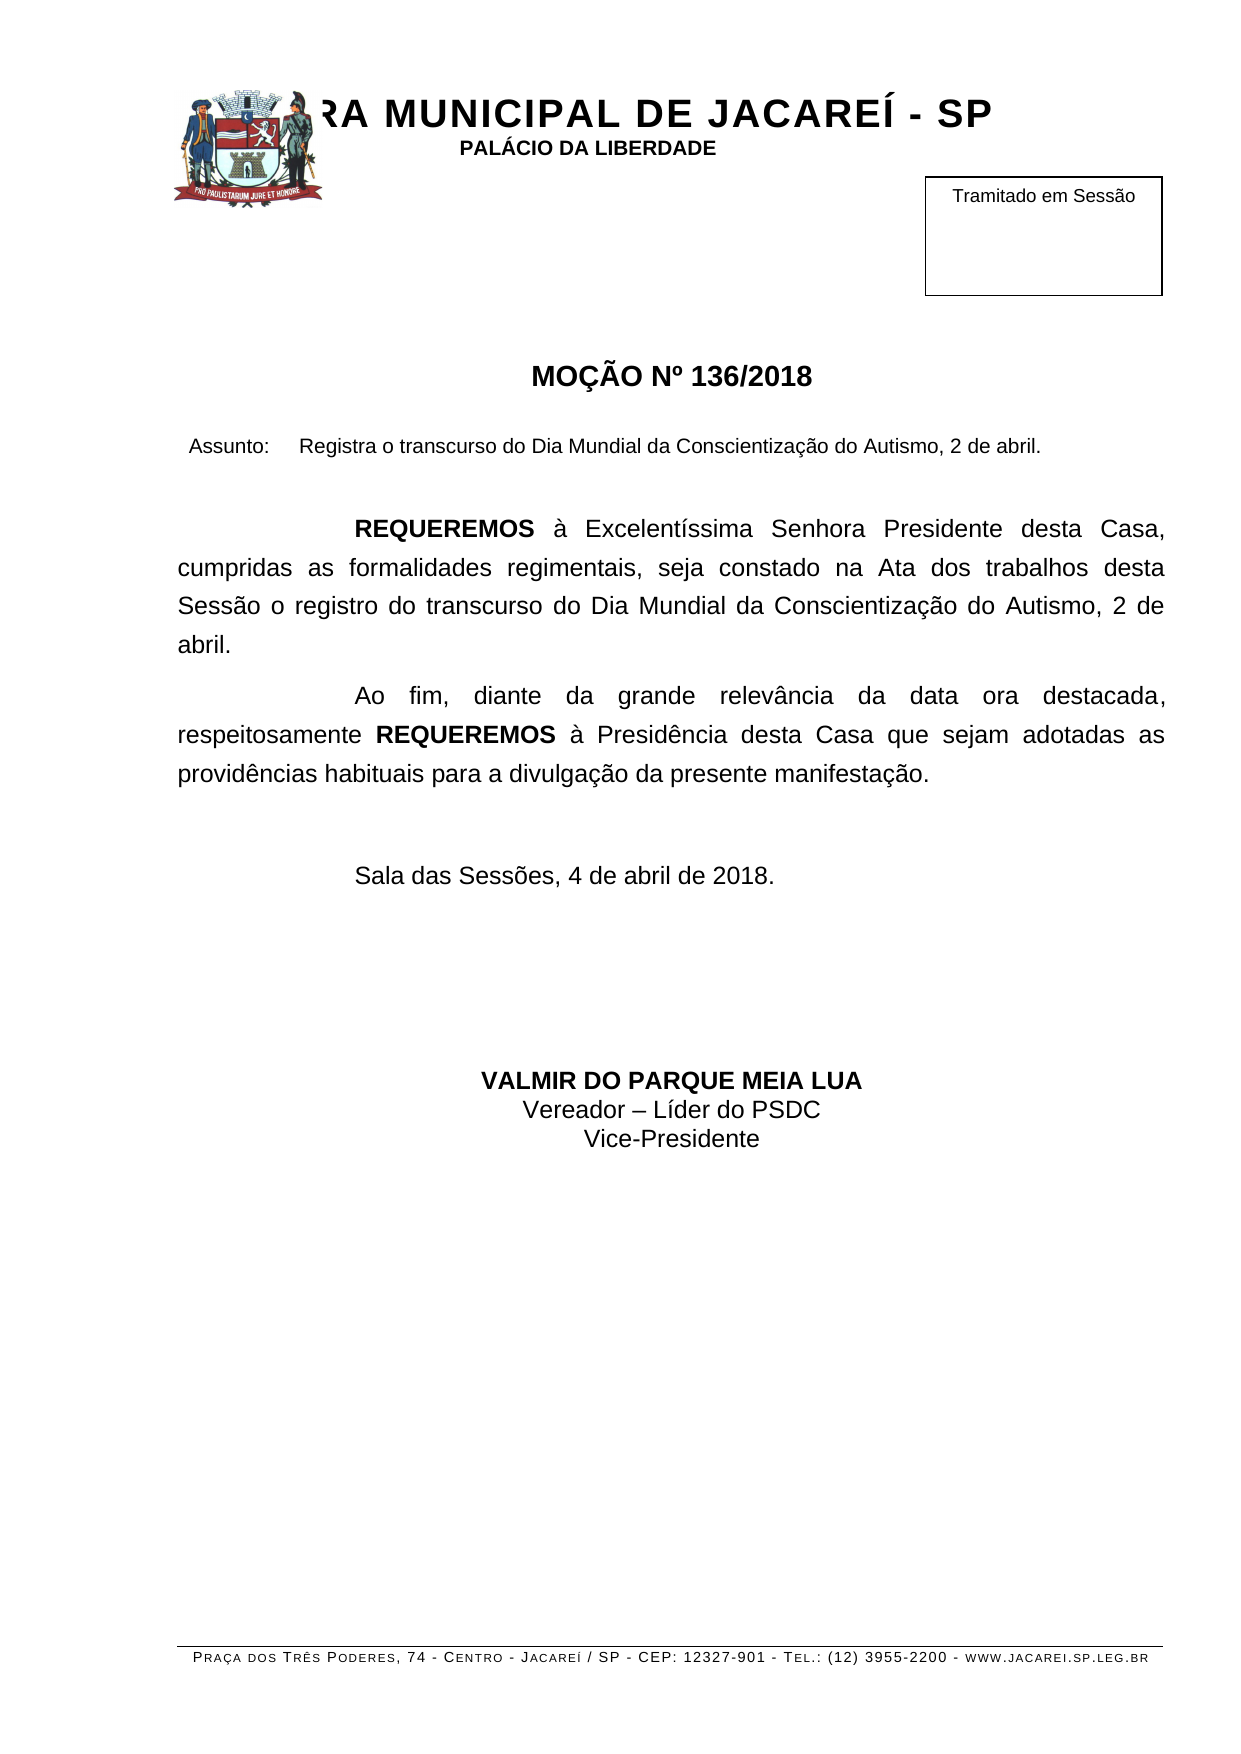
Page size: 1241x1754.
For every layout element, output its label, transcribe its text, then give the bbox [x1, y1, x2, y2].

table_header : [177, 434, 288, 462]
table_header Registra o transcurso do Dia Mundial da Conscientização do Autismo, 2 de abril. [288, 434, 1166, 462]
text MOÇÃO nº 136/2018 [177, 359, 1166, 392]
text VALMIR DO PARQUE MEIA LUA [177, 1066, 1166, 1095]
text Ao fim, diante da grande relevância da data ora destacada, REQUEREMOS à desta que sejam adotadas as a da manifestação. [177, 681, 1166, 787]
text Vereador – Líder do PSDC [177, 1095, 1166, 1124]
picture [173, 90, 323, 208]
text das , 4 de abril de 2018. [177, 861, 1166, 890]
text Vice-Presidente [177, 1124, 1166, 1152]
text REQUEREMOS à Excelentíssima desta , cumpridas as , seja constado na dos desta o registro do transcurso do Dia Mundial da Conscientização do Autismo, 2 de abril. [177, 514, 1166, 659]
